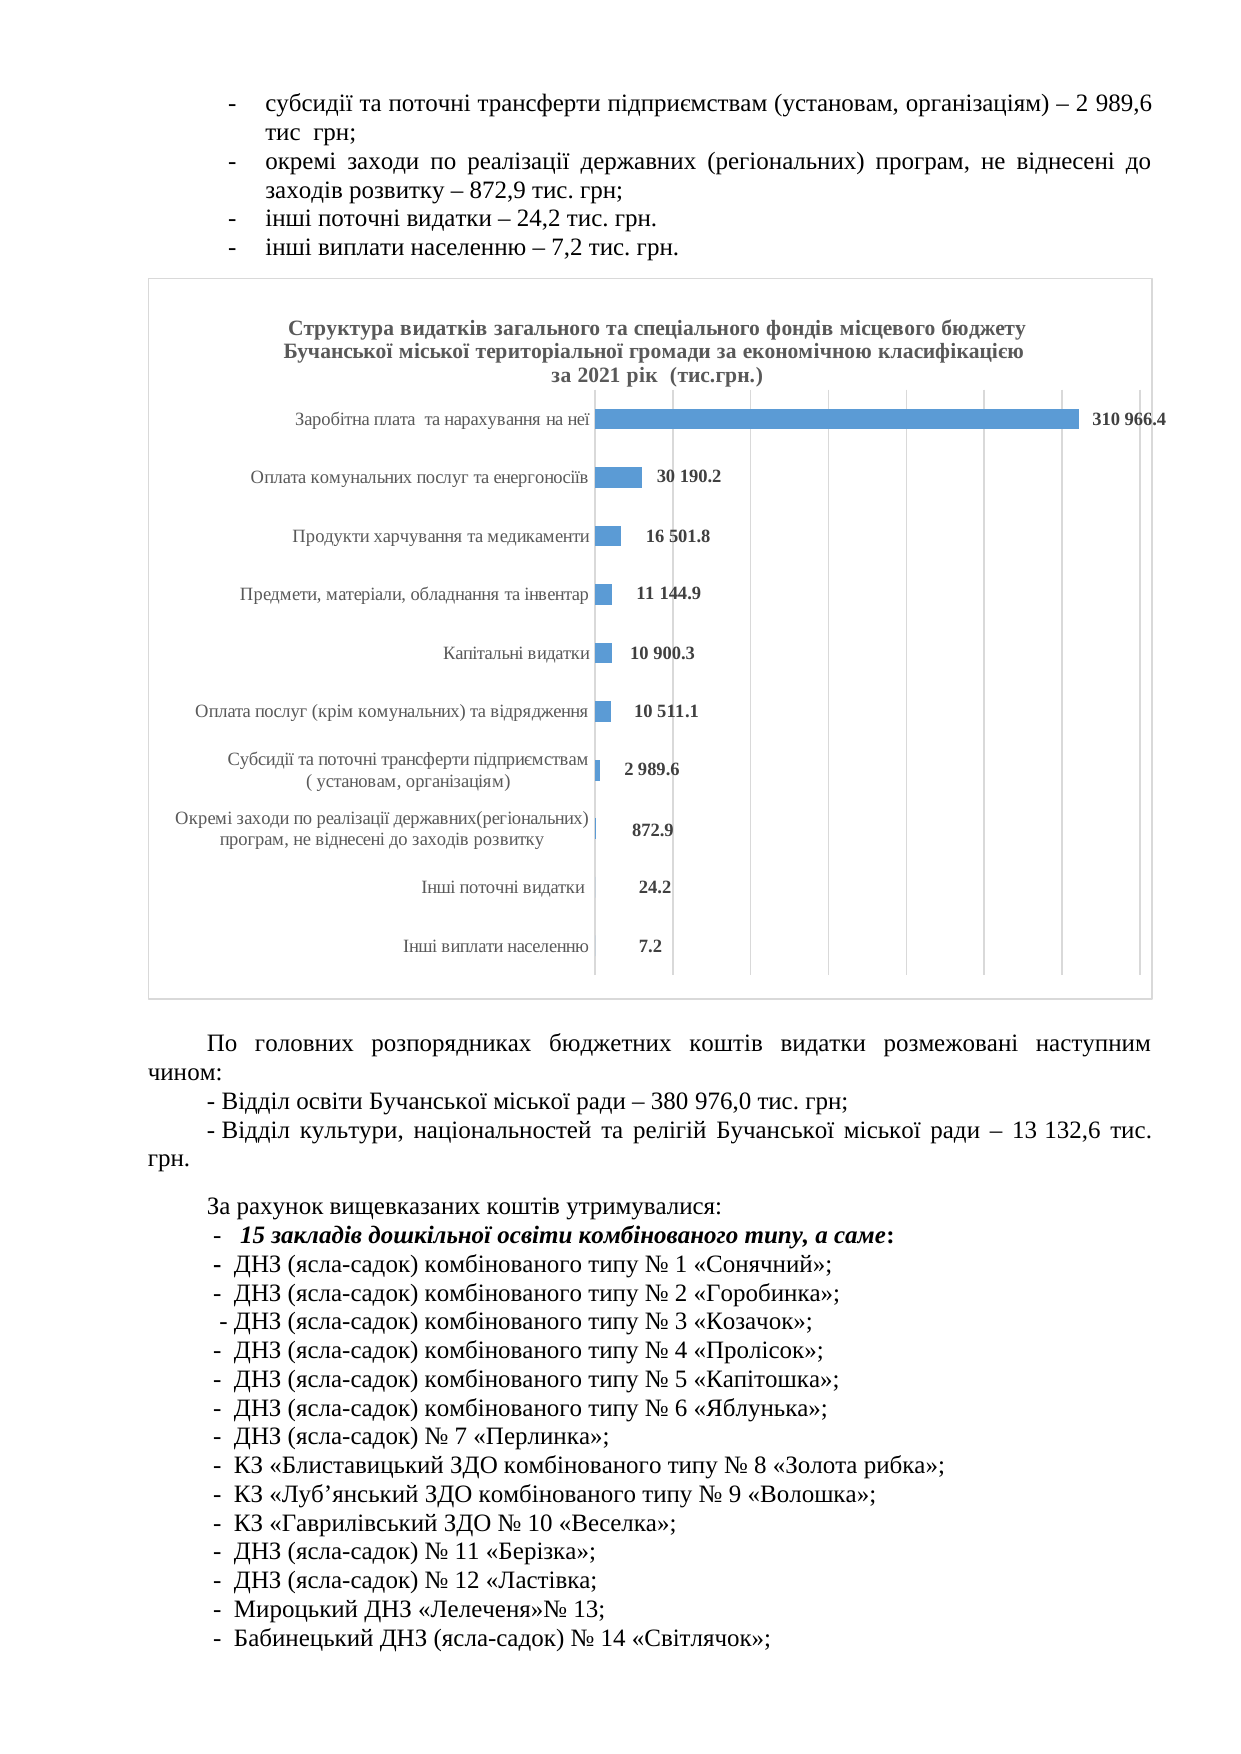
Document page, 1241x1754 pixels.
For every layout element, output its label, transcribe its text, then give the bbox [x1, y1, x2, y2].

text - ДНЗ (ясла-садок) комбінованого типу № 1 «Сонячний»; [148, 1249, 1152, 1278]
list інші поточні видатки – 24,2 тис. грн. [228, 203, 1152, 232]
text - КЗ «Блиставицький ЗДО комбінованого типу № 8 «Золота рибка»; [148, 1450, 1152, 1479]
list окремі заходи по реалізації державних (регіональних) програм, не віднесені до заходів розвитку – 872,9 тис. грн; [228, 146, 1152, 203]
text - Бабинецький ДНЗ (ясла-садок) № 14 «Світлячок»; [148, 1623, 1152, 1651]
text За рахунок вищевказаних коштів утримувалися: [148, 1191, 1152, 1220]
text - ДНЗ (ясла-садок) № 7 «Перлинка»; [148, 1421, 1152, 1450]
text - ДНЗ (ясла-садок) № 12 «Ластівка; [148, 1565, 1152, 1594]
text По головних розпорядниках бюджетних коштів видатки розмежовані наступним чином: [148, 1028, 1152, 1086]
text - ДНЗ (ясла-садок) комбінованого типу № 5 «Капітошка»; [148, 1364, 1152, 1393]
text - КЗ «Гаврилівський ЗДО № 10 «Веселка»; [148, 1508, 1152, 1536]
text - ДНЗ (ясла-садок) комбінованого типу № 4 «Пролісок»; [148, 1335, 1152, 1364]
list субсидії та поточні трансферти підприємствам (установам, організаціям) – 2 989,6 тис грн; [228, 88, 1152, 146]
list Відділ культури, національностей та релігій Бучанської міської ради – 13 132,6 тис. грн. [148, 1115, 1152, 1172]
text - ДНЗ (ясла-садок) комбінованого типу № 3 «Козачок»; [148, 1306, 1152, 1335]
text - ДНЗ (ясла-садок) № 11 «Берізка»; [148, 1536, 1152, 1565]
text - ДНЗ (ясла-садок) комбінованого типу № 6 «Яблунька»; [148, 1393, 1152, 1421]
text - КЗ «Луб’янський ЗДО комбінованого типу № 9 «Волошка»; [148, 1479, 1152, 1508]
text - 15 закладів дошкільної освіти комбінованого типу, а саме: [148, 1220, 1152, 1249]
list інші виплати населенню – 7,2 тис. грн. [228, 232, 1152, 261]
list Відділ освіти Бучанської міської ради – 380 976,0 тис. грн; [148, 1086, 1152, 1115]
text - ДНЗ (ясла-садок) комбінованого типу № 2 «Горобинка»; [148, 1278, 1152, 1306]
text - Мироцький ДНЗ «Лелеченя»№ 13; [148, 1594, 1152, 1623]
